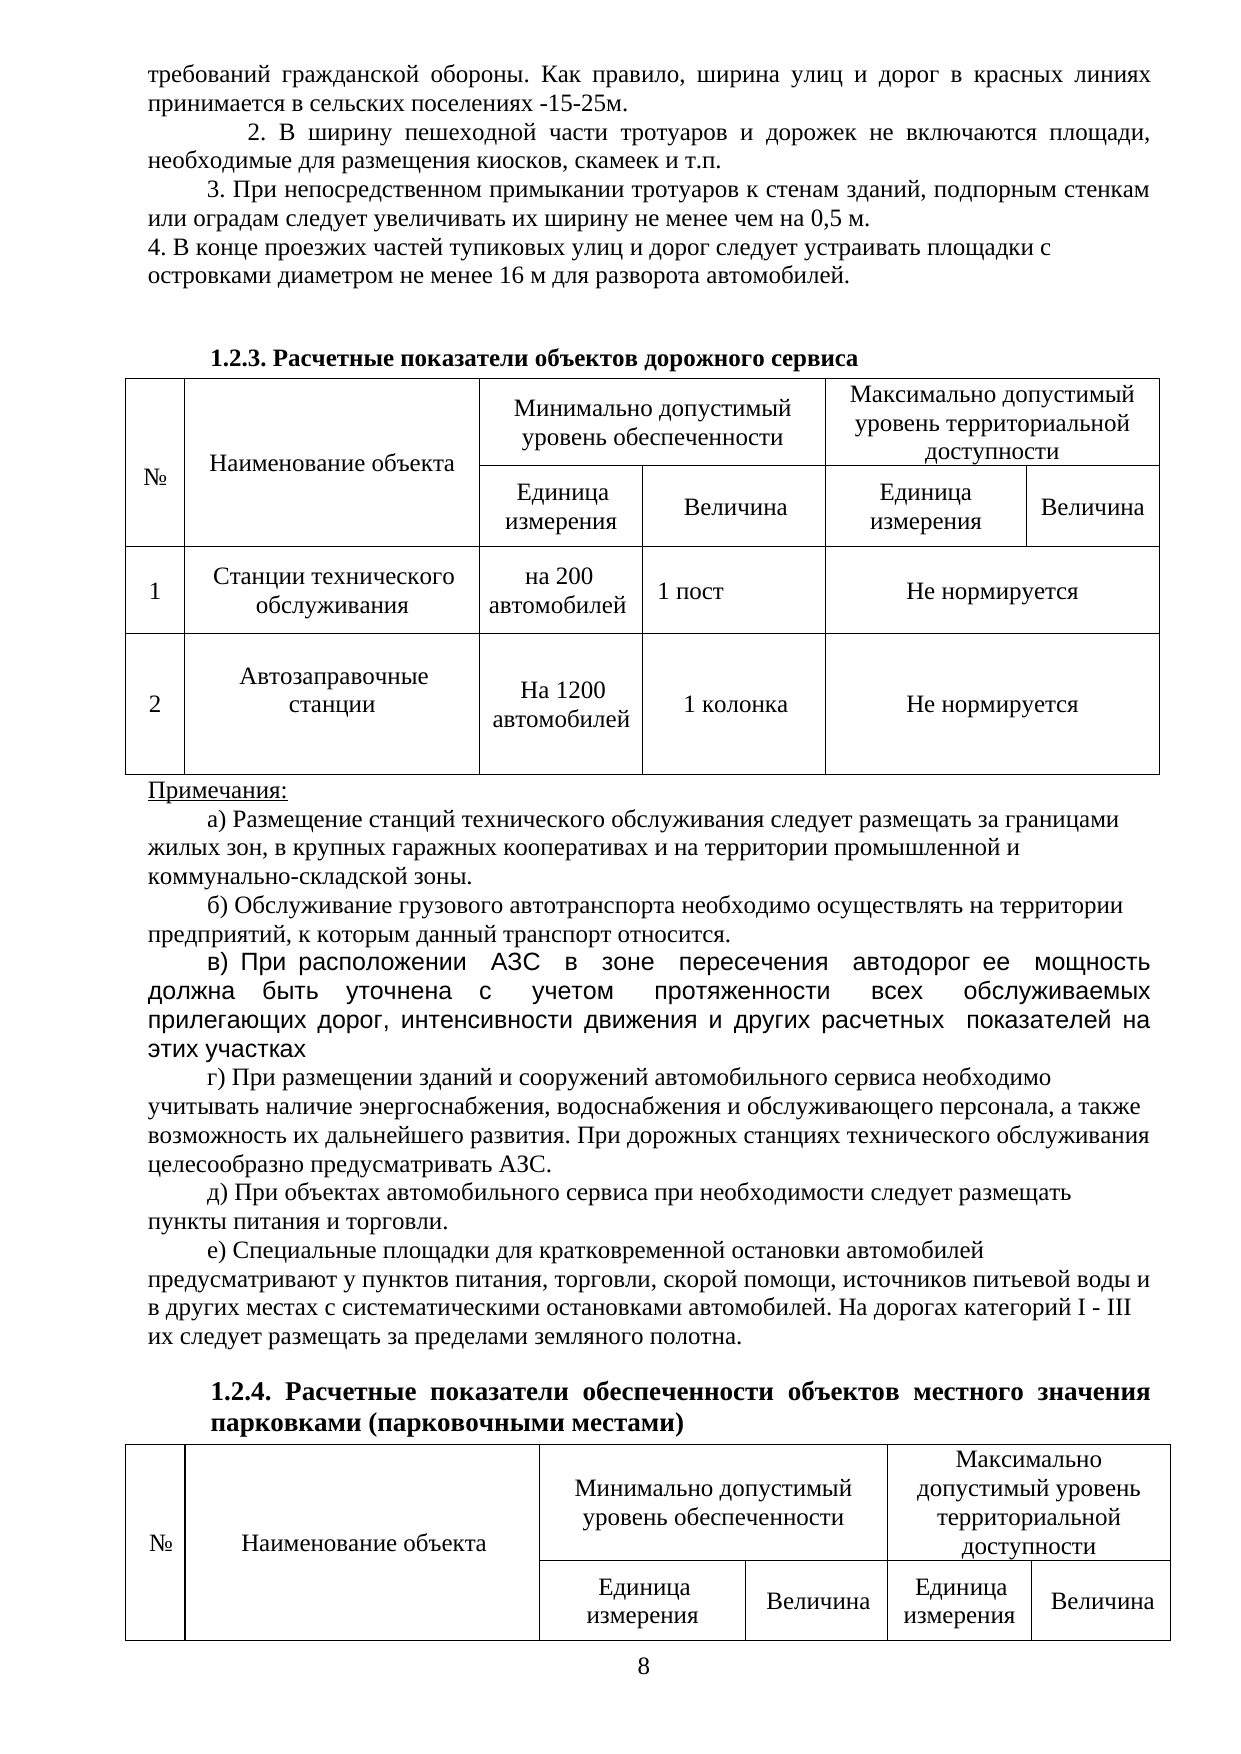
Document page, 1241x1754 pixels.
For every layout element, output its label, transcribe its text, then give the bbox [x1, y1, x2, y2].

table_cell Величина [643, 466, 825, 546]
table_cell Не нормируется [826, 634, 1159, 774]
table_header Максимально допустимый уровень территориальной доступности [888, 1445, 1170, 1559]
text 4. В конце проезжих частей тупиковых улиц и дорог следует устраивать площадки с островками диаметром не менее 16 м для разворота автомобилей. [148, 232, 1152, 289]
table_cell 1 пост [643, 547, 825, 633]
table_cell Единица измерения [888, 1561, 1031, 1640]
table_header № [126, 1445, 184, 1640]
table_header Наименование объекта [185, 379, 479, 546]
table_cell 2 [126, 634, 184, 774]
subtitle 1.2.4. Расчетные показатели обеспеченности объектов местного значения парковками (парковочными местами) [210, 1375, 1152, 1437]
text г) При размещении зданий и сооружений автомобильного сервиса необходимо учитывать наличие энергоснабжения, водоснабжения и обслуживающего персонала, а также возможность их дальнейшего развития. При дорожных станциях технического обслуживания целесообразно предусматривать АЗС. [148, 1062, 1152, 1177]
text 2. В ширину пешеходной части тротуаров и дорожек не включаются площади, необходимые для размещения киосков, скамеек и т.п. [148, 117, 1152, 174]
table_cell Не нормируется [826, 547, 1159, 633]
table_cell Автозаправочные станции [185, 634, 479, 774]
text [148, 59, 1152, 117]
table_cell Величина [1032, 1561, 1170, 1640]
text в) При расположении АЗС в зоне пересечения автодорог ее мощность должна быть уточнена с учетом протяженности всех обслуживаемых прилегающих дорог, интенсивности движения и других расчетных показателей на этих участках [148, 947, 1152, 1062]
table_cell 1 колонка [643, 634, 825, 774]
table_cell 1 [126, 547, 184, 633]
text б) Обслуживание грузового автотранспорта необходимо осуществлять на территории предприятий, к которым данный транспорт относится. [148, 890, 1152, 947]
text 3. При непосредственном примыкании тротуаров к стенам зданий, подпорным стенкам или оградам следует увеличивать их ширину не менее чем на 0,5 м. [148, 174, 1152, 232]
text д) При объектах автомобильного сервиса при необходимости следует размещать пункты питания и торговли. [148, 1177, 1152, 1235]
text Примечания: [148, 775, 1152, 804]
subtitle 1.2.3. Расчетные показатели объектов дорожного сервиса [210, 343, 1152, 372]
table_header Наименование объекта [186, 1445, 539, 1640]
table_cell Единица измерения [826, 466, 1026, 546]
table_header №№ [126, 379, 184, 546]
table_cell Единица измерения [480, 466, 642, 546]
text е) Специальные площадки для кратковременной остановки автомобилей предусматривают у пунктов питания, торговли, скорой помощи, источников питьевой воды и в других местах с систематическими остановками автомобилей. На дорогах категорий I - III их следует размещать за пределами земляного полотна. [148, 1235, 1152, 1350]
table_cell Станции технического обслуживания [185, 547, 479, 633]
table_cell Величина [746, 1561, 887, 1640]
table_cell Единица измерения [540, 1561, 745, 1640]
table_header Минимально допустимый уровень обеспеченности [540, 1445, 887, 1559]
table_header Максимально допустимый уровень территориальной доступности [826, 379, 1159, 465]
text а) Размещение станций технического обслуживания следует размещать за границами жилых зон, в крупных гаражных кооперативах и на территории промышленной и коммунально-складской зоны. [148, 804, 1152, 890]
table_cell На 1200 автомобилей [480, 634, 642, 774]
table_cell на 200 автомобилей [480, 547, 642, 633]
table_header Минимально допустимый уровень обеспеченности [480, 379, 825, 465]
table_cell Величина [1027, 466, 1159, 546]
